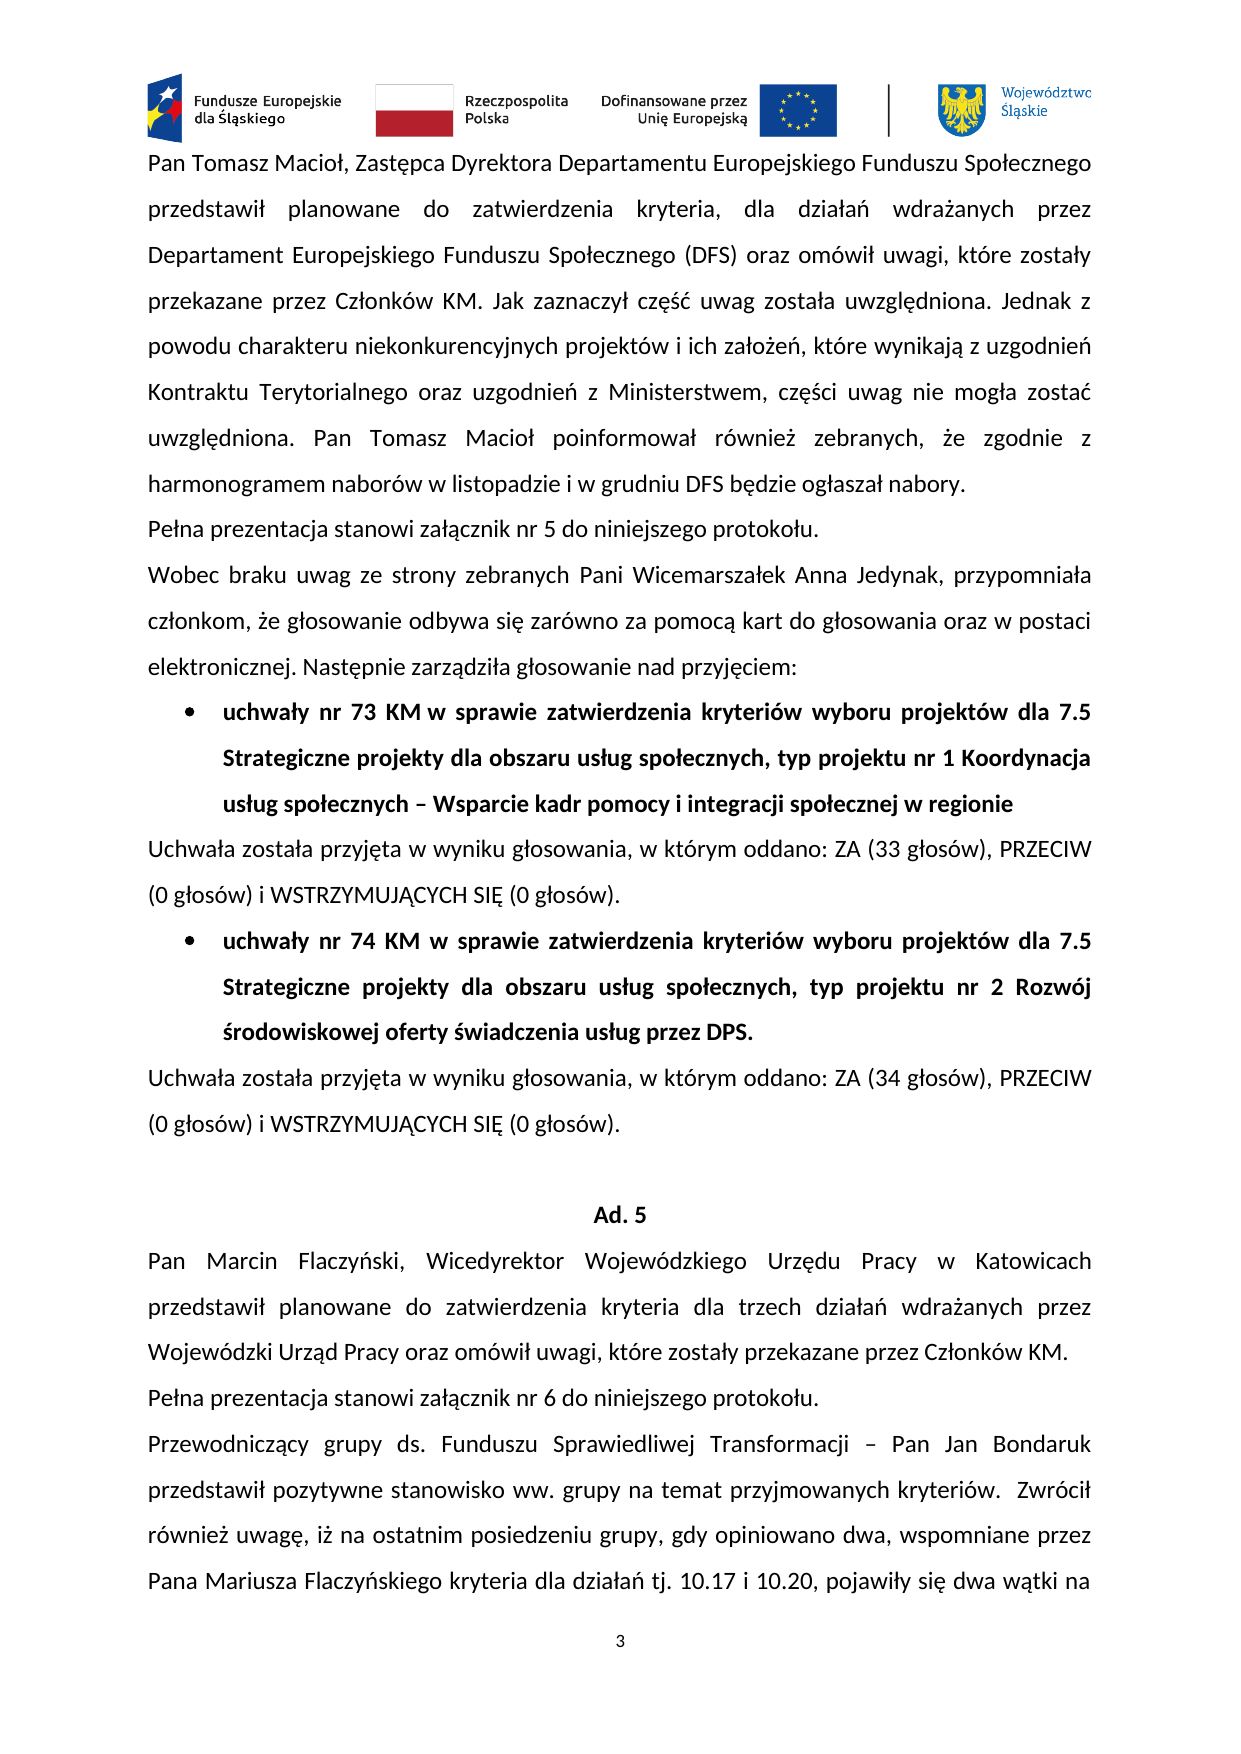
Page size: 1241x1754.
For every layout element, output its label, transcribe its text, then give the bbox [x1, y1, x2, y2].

picture [147, 73, 1092, 143]
list uchwały nr 74 KM w sprawie zatwierdzenia kryteriów wyboru projektów dla 7.5 Strategiczne projekty dla obszaru usług społecznych, typ projektu nr 2 Rozwój środowiskowej oferty świadczenia usług przez DPS. [185, 925, 1093, 1047]
text Ad. 5 [148, 1199, 1093, 1230]
list uchwały nr 73 KM w sprawie zatwierdzenia kryteriów wyboru projektów dla 7.5 Strategiczne projekty dla obszaru usług społecznych, typ projektu nr 1 Koordynacja usług społecznych – Wsparcie kadr pomocy i integracji społecznej w regionie [185, 696, 1093, 818]
text Wobec braku uwag ze strony zebranych Pani Wicemarszałek Anna Jedynak, przypomniała członkom, że głosowanie odbywa się zarówno za pomocą kart do głosowania oraz w postaci elektronicznej. Następnie zarządziła głosowanie nad przyjęciem: [148, 559, 1093, 681]
text Pan Marcin Flaczyński, Wicedyrektor Wojewódzkiego Urzędu Pracy w Katowicach przedstawił planowane do zatwierdzenia kryteria dla trzech działań wdrażanych przez Wojewódzki Urząd Pracy oraz omówił uwagi, które zostały przekazane przez Członków KM. [148, 1245, 1093, 1367]
text Pełna prezentacja stanowi załącznik nr 6 do niniejszego protokołu. [148, 1382, 1093, 1413]
text Pełna prezentacja stanowi załącznik nr 5 do niniejszego protokołu. [148, 513, 1093, 544]
text Uchwała została przyjęta w wyniku głosowania, w którym oddano: ZA (34 głosów), PRZECIW (0 głosów) i WSTRZYMUJĄCYCH SIĘ (0 głosów). [148, 1062, 1093, 1138]
text Uchwała została przyjęta w wyniku głosowania, w którym oddano: ZA (33 głosów), PRZECIW (0 głosów) i WSTRZYMUJĄCYCH SIĘ (0 głosów). [148, 833, 1093, 910]
text Pan Tomasz Macioł, Zastępca Dyrektora Departamentu Europejskiego Funduszu Społecznego przedstawił planowane do zatwierdzenia kryteria, dla działań wdrażanych przez Departament Europejskiego Funduszu Społecznego (DFS) oraz omówił uwagi, które zostały przekazane przez Członków KM. Jak zaznaczył część uwag została uwzględniona. Jednak z powodu charakteru niekonkurencyjnych projektów i ich założeń, które wynikają z uzgodnień Kontraktu Terytorialnego oraz uzgodnień z Ministerstwem, części uwag nie mogła zostać uwzględniona. Pan Tomasz Macioł poinformował również zebranych, że zgodnie z harmonogramem naborów w listopadzie i w grudniu DFS będzie ogłaszał nabory. [148, 148, 1093, 498]
